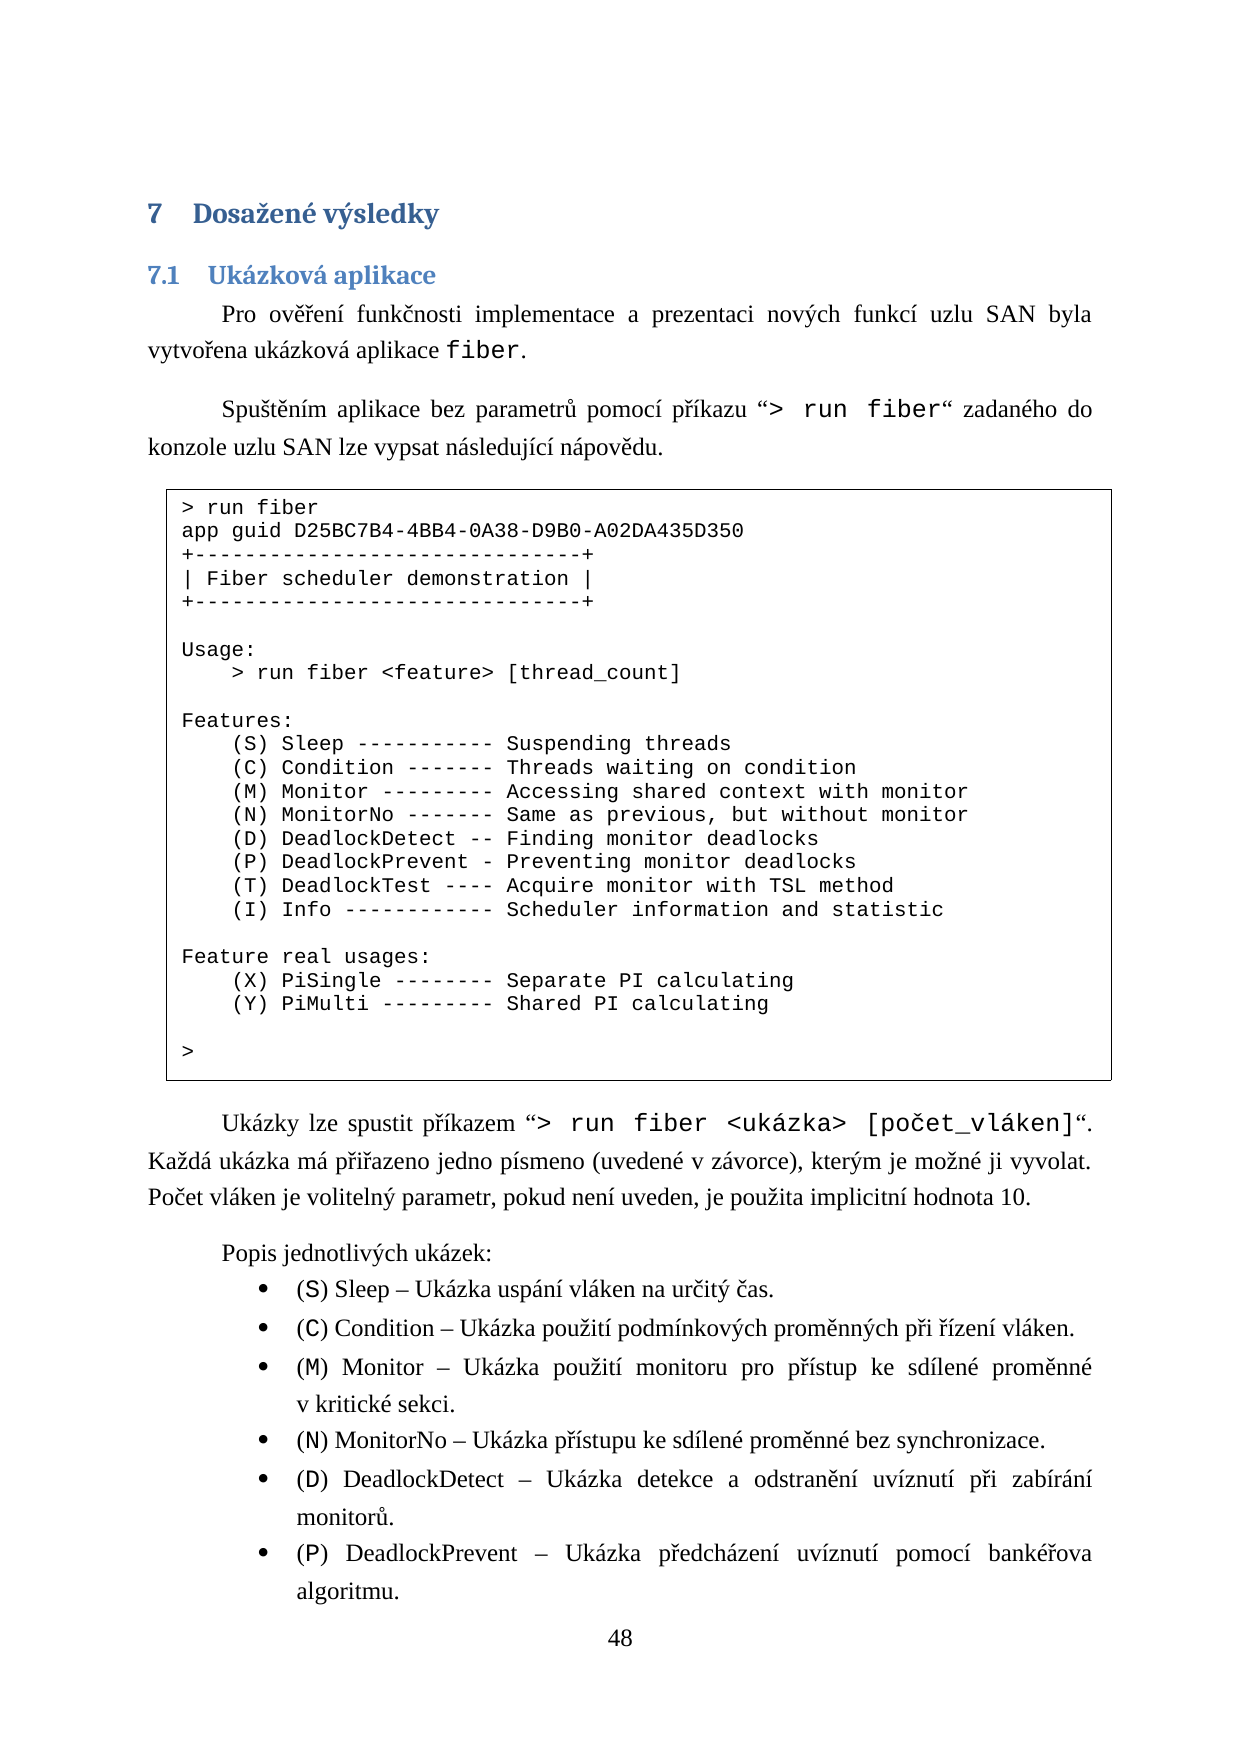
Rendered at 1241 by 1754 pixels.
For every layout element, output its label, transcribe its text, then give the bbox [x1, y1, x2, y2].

text Popis jednotlivých ukázek: [148, 1238, 1093, 1267]
text Ukázky lze spustit příkazem “> run fiber <ukázka> [počet_vláken]“. Každá ukázka má přiřazeno jedno písmeno (uvedené v závorce), kterým je možné ji vyvolat. Počet vláken je volitelný parametr, pokud není uveden, je použita implicitní hodnota 10. [148, 1108, 1093, 1211]
subtitle Ukázková aplikace [148, 260, 1093, 291]
list (D) DeadlockDetect – Ukázka detekce a odstranění uvíznutí při zabírání monitorů. [259, 1464, 1093, 1531]
text Spuštěním aplikace bez parametrů pomocí příkazu “> run fiber“ zadaného do konzole uzlu SAN lze vypsat následující nápovědu. [148, 394, 1093, 461]
list (N) MonitorNo – Ukázka přístupu ke sdílené proměnné bez synchronizace. [259, 1426, 1093, 1456]
subtitle Dosažené výsledky [148, 198, 1093, 231]
list (C) Condition – Ukázka použití podmínkových proměnných při řízení vláken. [259, 1313, 1093, 1344]
list (M) Monitor – Ukázka použití monitoru pro přístup ke sdílené proměnné v kritické sekci. [259, 1352, 1093, 1418]
list (P) DeadlockPrevent – Ukázka předcházení uvíznutí pomocí bankéřova algoritmu. [259, 1538, 1093, 1605]
text Pro ověření funkčnosti implementace a prezentaci nových funkcí uzlu SAN byla vytvořena ukázková aplikace fiber. [148, 299, 1093, 366]
list (S) Sleep – Ukázka uspání vláken na určitý čas. [259, 1274, 1093, 1305]
